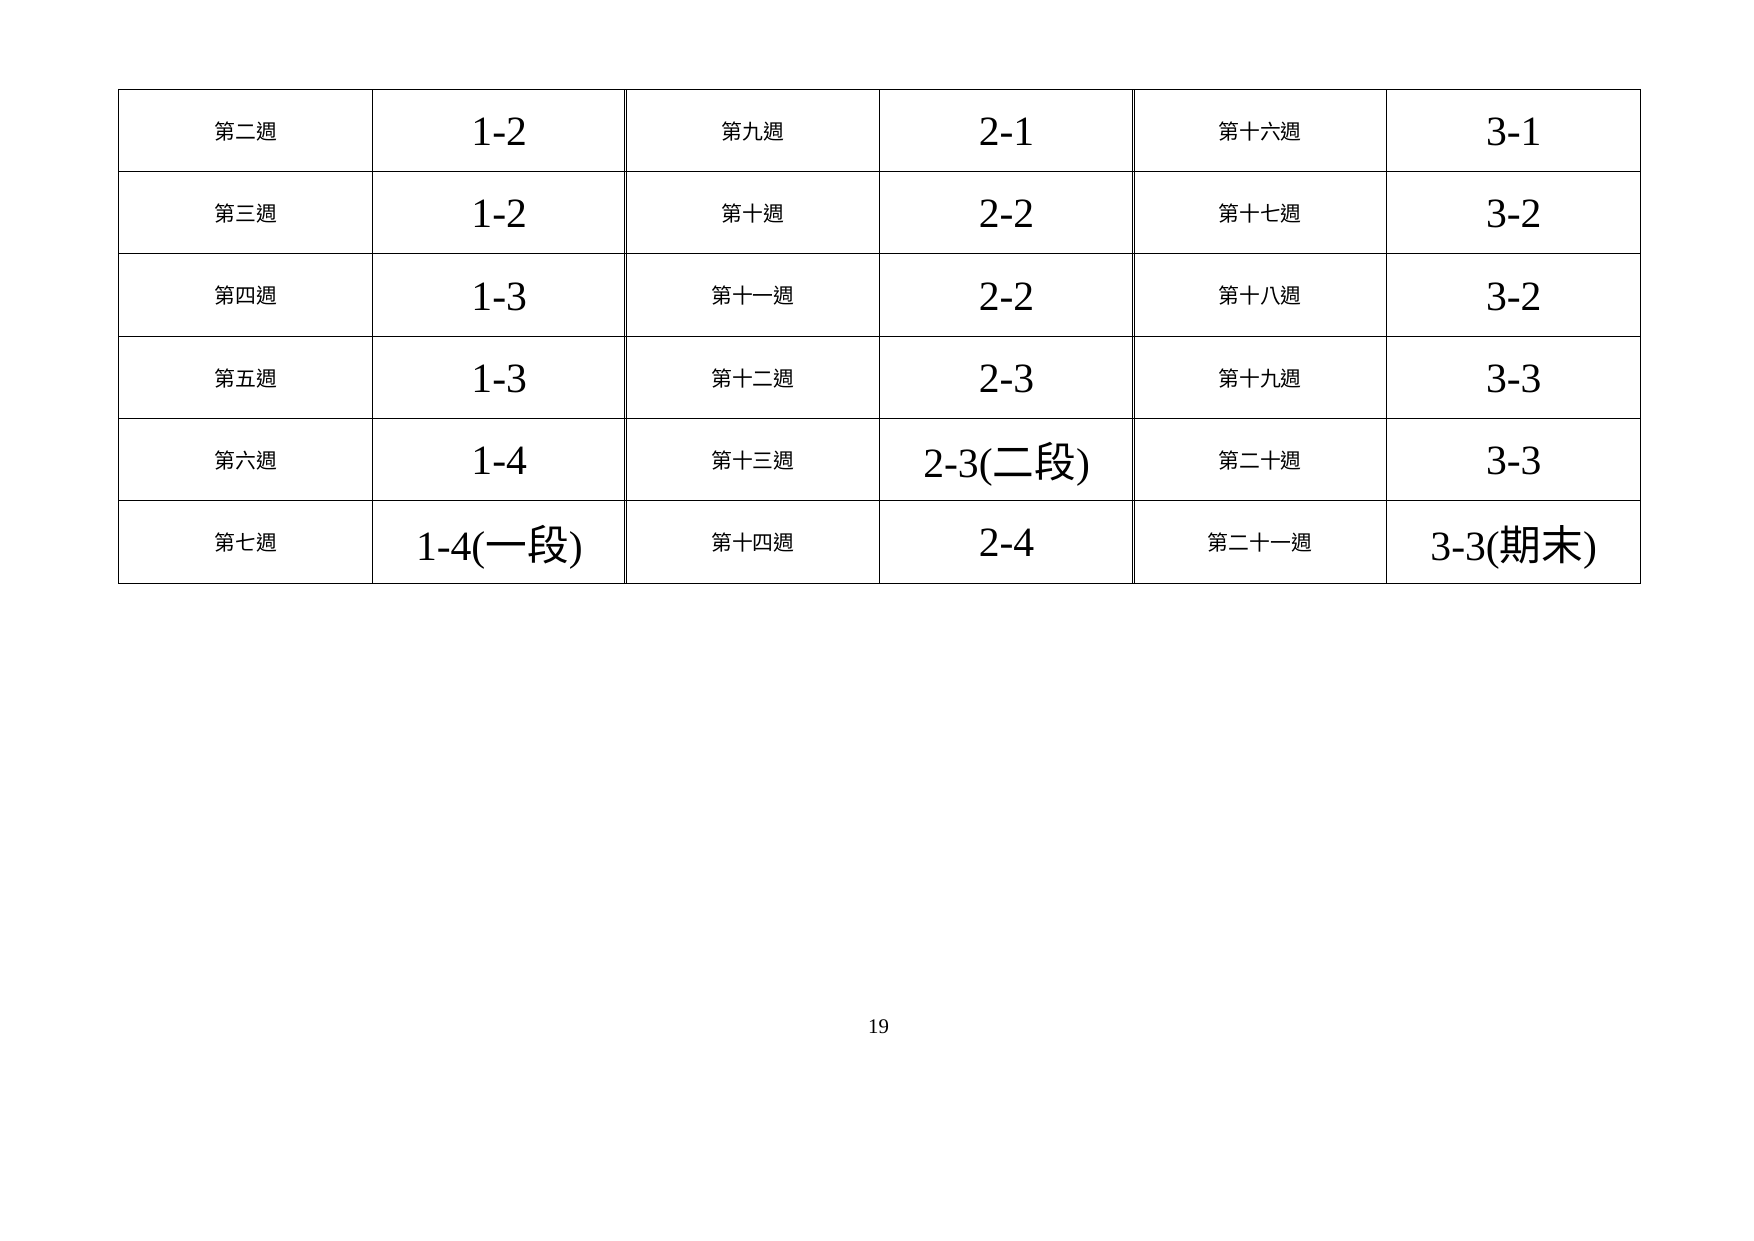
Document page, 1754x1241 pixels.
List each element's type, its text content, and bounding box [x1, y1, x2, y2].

table_cell 第十四週 [627, 501, 879, 582]
table_cell 3-3 [1387, 337, 1640, 418]
table_cell 第四週 [119, 254, 372, 336]
table_cell 1-2 [373, 172, 624, 253]
table_cell 第十三週 [627, 419, 879, 500]
table_cell 2-1 [880, 90, 1132, 171]
table_cell 第二十一週 [1135, 501, 1386, 582]
table_cell 第十一週 [627, 254, 879, 336]
table_cell 3-3 [1387, 419, 1640, 500]
table_cell 3-2 [1387, 172, 1640, 253]
table_cell 1-4(一段) [373, 501, 624, 582]
table_cell 第七週 [119, 501, 372, 582]
table_cell 2-2 [880, 254, 1132, 336]
table_cell 3-2 [1387, 254, 1640, 336]
table_cell 第十六週 [1135, 90, 1386, 171]
table_cell 2-3 [880, 337, 1132, 418]
table_cell 第六週 [119, 419, 372, 500]
table_cell 第三週 [119, 172, 372, 253]
table_cell 第十八週 [1135, 254, 1386, 336]
table_cell 3-3(期末) [1387, 501, 1640, 582]
table_cell 第十週 [627, 172, 879, 253]
table_cell 2-4 [880, 501, 1132, 582]
table_cell 2-2 [880, 172, 1132, 253]
table_cell 第十七週 [1135, 172, 1386, 253]
table_cell 1-2 [373, 90, 624, 171]
table_cell 2-3(二段) [880, 419, 1132, 500]
table_cell 1-3 [373, 337, 624, 418]
table_cell 第十九週 [1135, 337, 1386, 418]
table_cell 1-3 [373, 254, 624, 336]
table_cell 第二週 [119, 90, 372, 171]
table_cell 3-1 [1387, 90, 1640, 171]
table_cell 第五週 [119, 337, 372, 418]
table_cell 第十二週 [627, 337, 879, 418]
table_cell 第九週 [627, 90, 879, 171]
table_cell 第二十週 [1135, 419, 1386, 500]
table_cell 1-4 [373, 419, 624, 500]
